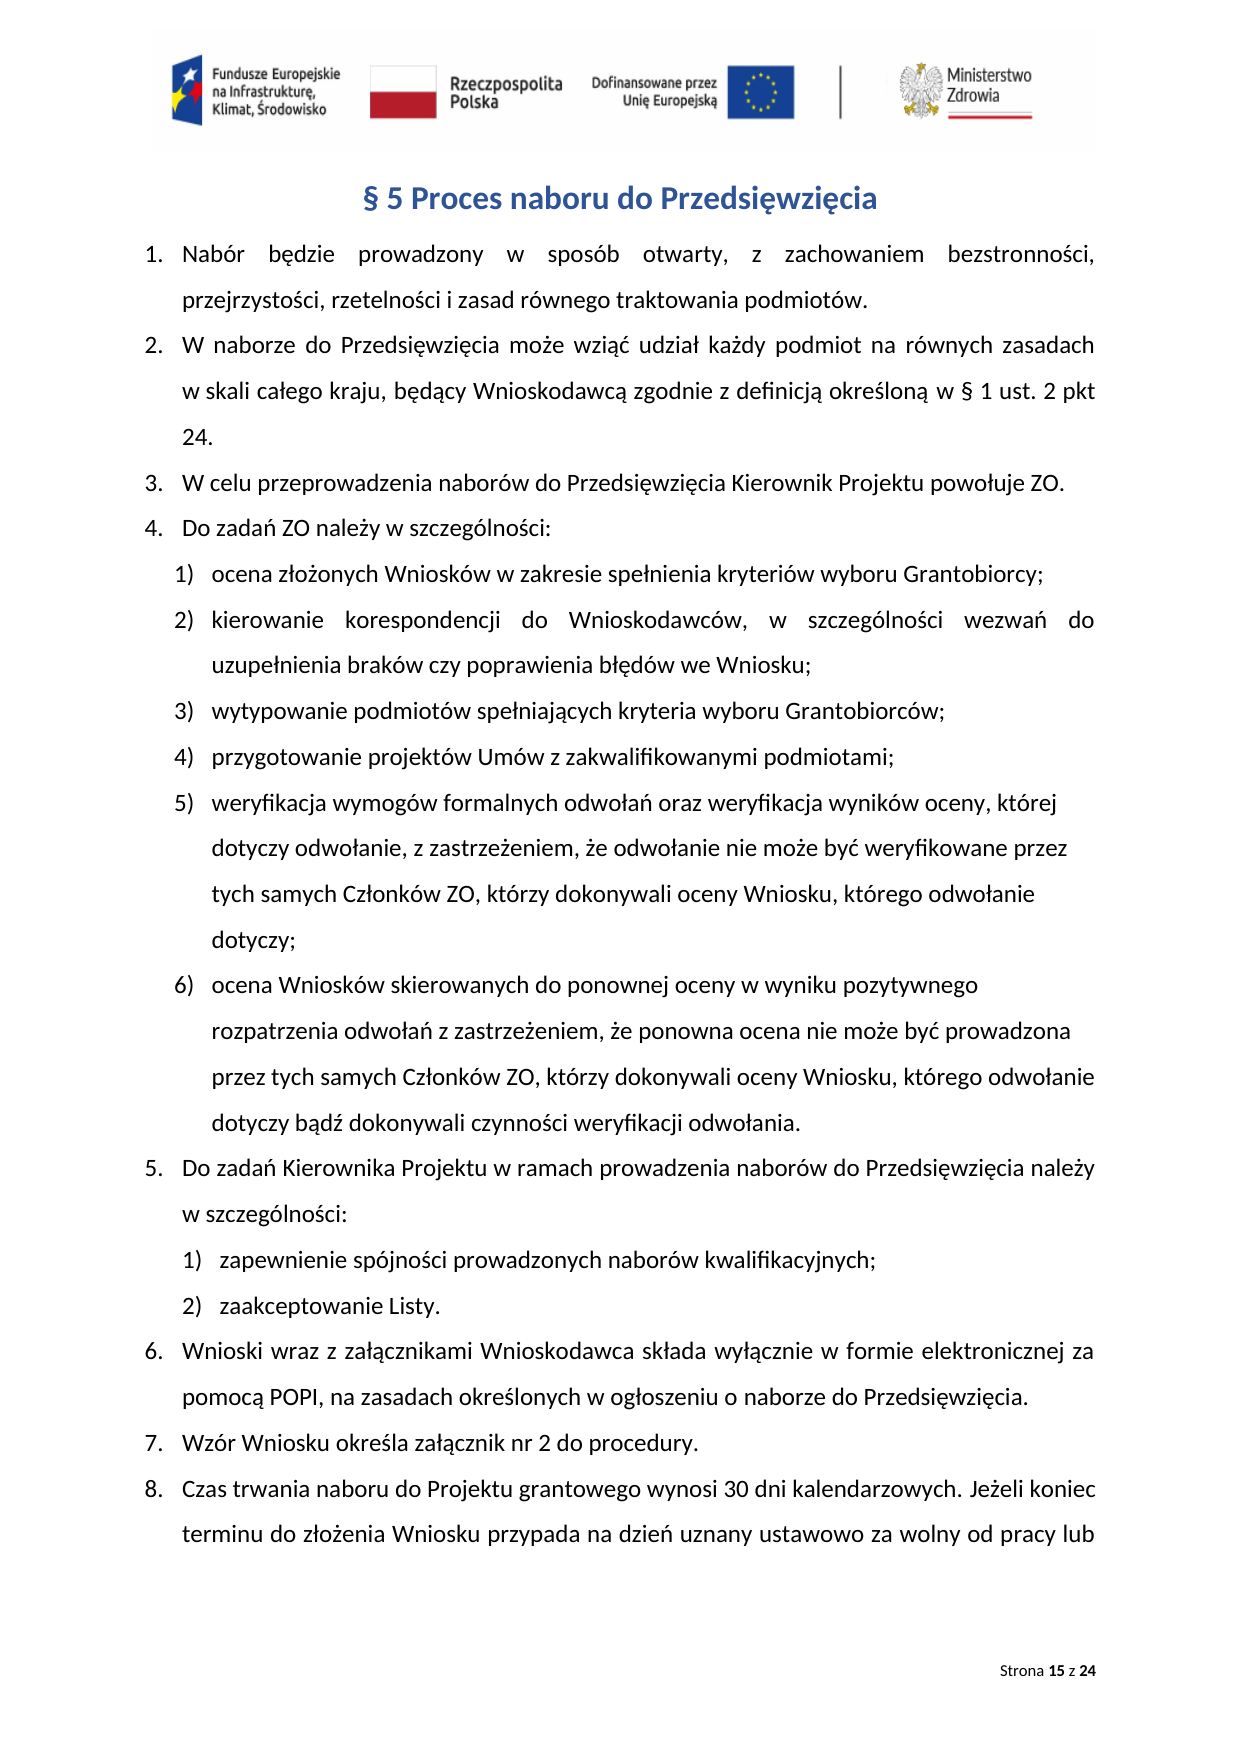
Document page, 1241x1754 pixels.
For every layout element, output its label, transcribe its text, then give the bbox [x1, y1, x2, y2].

list weryfikacja wymogów formalnych odwołań oraz weryfikacja wyników oceny, której dotyczy odwołanie, z zastrzeżeniem, że odwołanie nie może być weryfikowane przez tych samych Członków ZO, którzy dokonywali oceny Wniosku, którego odwołanie dotyczy; [174, 787, 1096, 954]
list zaakceptowanie Listy. [182, 1290, 1096, 1320]
list Do zadań Kierownika Projektu w ramach prowadzenia naborów do Przedsięwzięcia należy w szczególności: [144, 1153, 1096, 1229]
subtitle § 5 Proces naboru do Przedsięwzięcia [144, 177, 1096, 218]
list Wzór Wniosku określa załącznik nr 2 do procedury. [144, 1427, 1096, 1457]
list Do zadań ZO należy w szczególności: [144, 512, 1096, 543]
picture [151, 29, 1097, 152]
list W naborze do Przedsięwzięcia może wziąć udział każdy podmiot na równych zasadach w skali całego kraju, będący Wnioskodawcą zgodnie z definicją określoną w § 1 ust. 2 pkt 24. [144, 329, 1096, 451]
list zapewnienie spójności prowadzonych naborów kwalifikacyjnych; [182, 1244, 1096, 1274]
list ocena Wniosków skierowanych do ponownej oceny w wyniku pozytywnego rozpatrzenia odwołań z zastrzeżeniem, że ponowna ocena nie może być prowadzona przez tych samych Członków ZO, którzy dokonywali oceny Wniosku, którego odwołanie dotyczy bądź dokonywali czynności weryfikacji odwołania. [174, 970, 1096, 1137]
list W celu przeprowadzenia naborów do Przedsięwzięcia Kierownik Projektu powołuje ZO. [144, 467, 1096, 497]
list Nabór będzie prowadzony w sposób otwarty, z zachowaniem bezstronności, przejrzystości, rzetelności i zasad równego traktowania podmiotów. [144, 238, 1096, 314]
list przygotowanie projektów Umów z zakwalifikowanymi podmiotami; [174, 741, 1096, 772]
list ocena złożonych Wniosków w zakresie spełnienia kryteriów wyboru Grantobiorcy; [174, 558, 1096, 589]
list Wnioski wraz z załącznikami Wnioskodawca składa wyłącznie w formie elektronicznej za pomocą POPI, na zasadach określonych w ogłoszeniu o naborze do Przedsięwzięcia. [144, 1336, 1096, 1412]
list kierowanie korespondencji do Wnioskodawców, w szczególności wezwań do uzupełnienia braków czy poprawienia błędów we Wniosku; [174, 604, 1096, 680]
list wytypowanie podmiotów spełniających kryteria wyboru Grantobiorców; [174, 695, 1096, 726]
